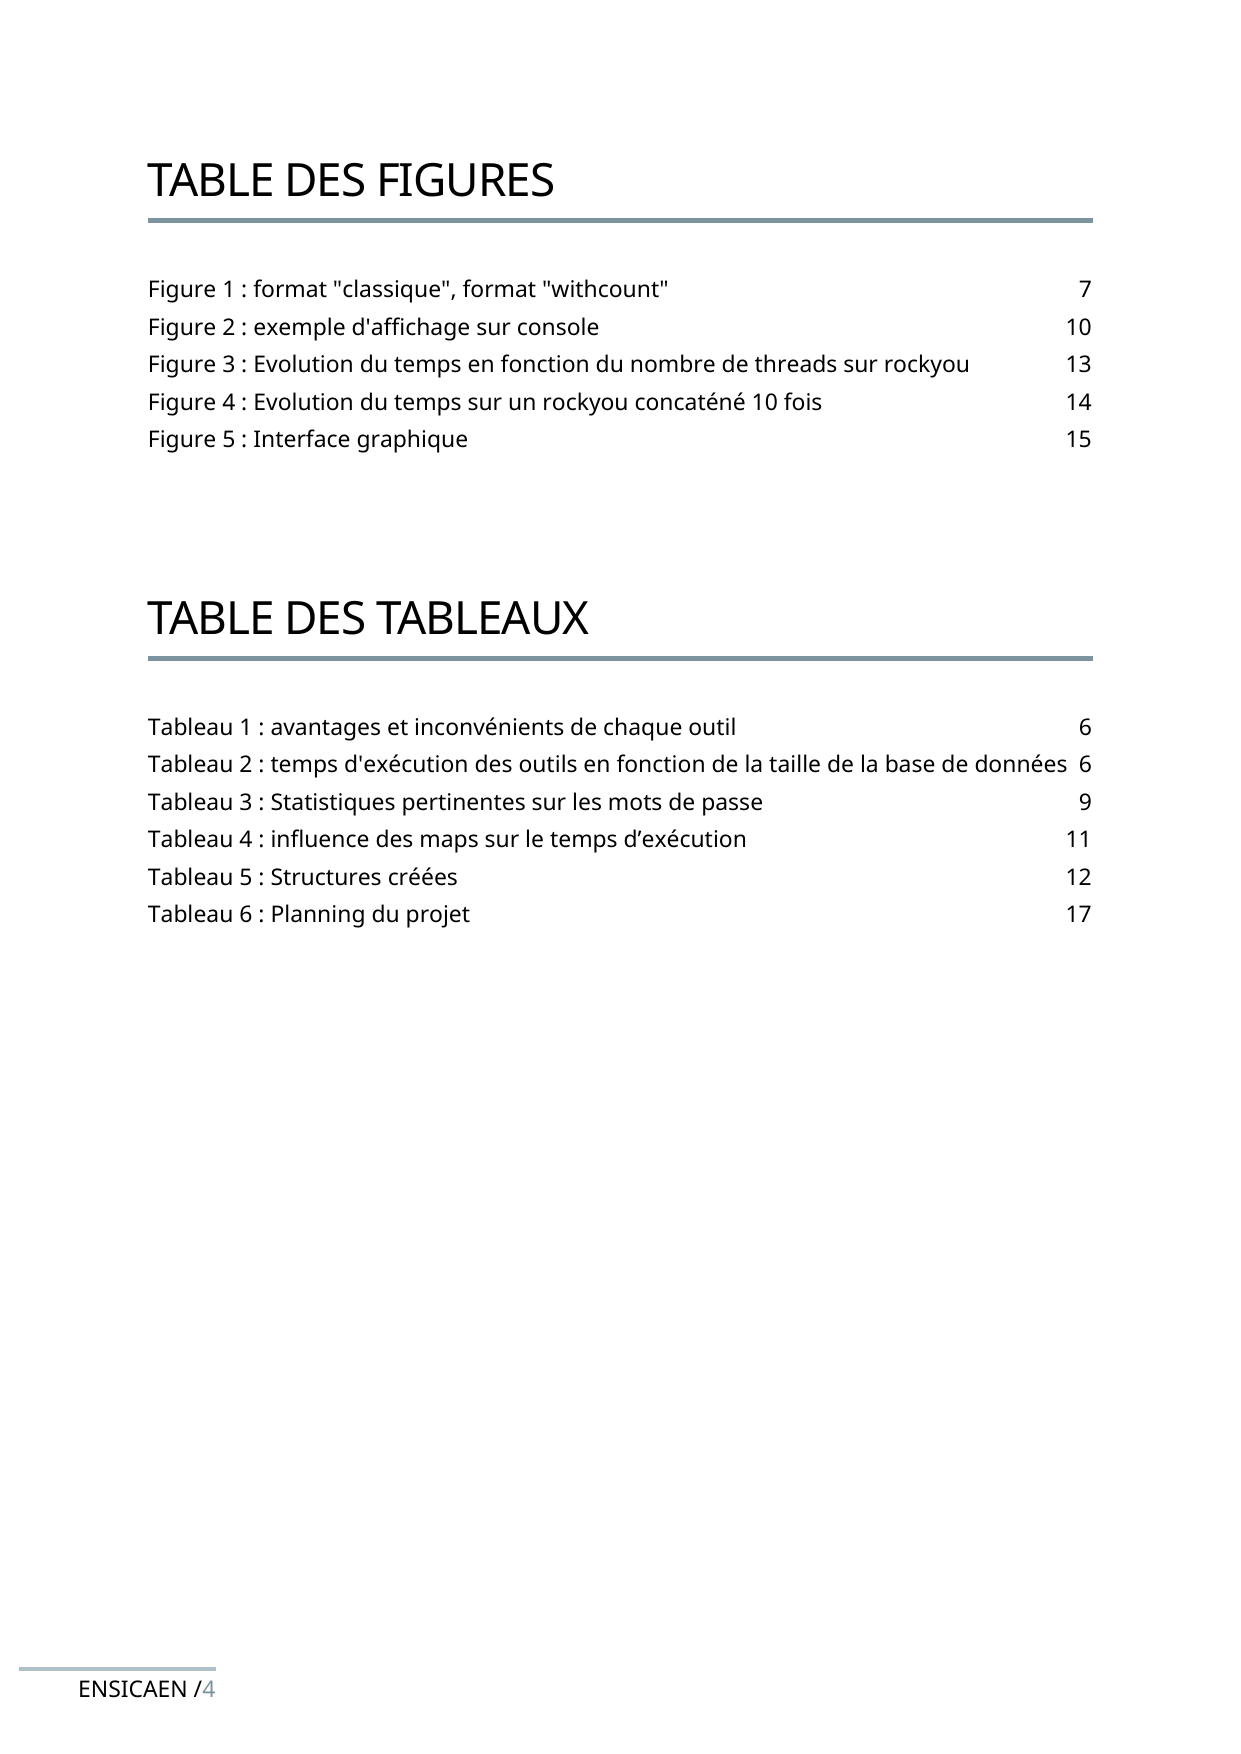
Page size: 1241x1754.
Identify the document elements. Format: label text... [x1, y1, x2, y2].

text Figure 3 : Evolution du temps en fonction du nombre de threads sur rockyou 13 [148, 348, 1093, 379]
text Tableau 2 : temps d'exécution des outils en fonction de la taille de la base de données 6 [148, 748, 1093, 780]
text Tableau 5 : Structures créées 12 [148, 861, 1093, 892]
text Table des tableaux [148, 586, 1093, 656]
text Figure 5 : Interface graphique 15 [148, 423, 1093, 454]
text Table des figures [148, 148, 1093, 218]
text Tableau 6 : Planning du projet 17 [148, 898, 1093, 930]
text Figure 4 : Evolution du temps sur un rockyou concaténé 10 fois 14 [148, 386, 1093, 417]
text Figure 2 : exemple d'affichage sur console 10 [148, 311, 1093, 342]
text Tableau 4 : influence des maps sur le temps d’exécution 11 [148, 823, 1093, 855]
text Tableau 1 : avantages et inconvénients de chaque outil 6 [148, 711, 1093, 742]
text Figure 1 : format "classique", format "withcount" 7 [148, 273, 1093, 304]
text Tableau 3 : Statistiques pertinentes sur les mots de passe 9 [148, 786, 1093, 817]
